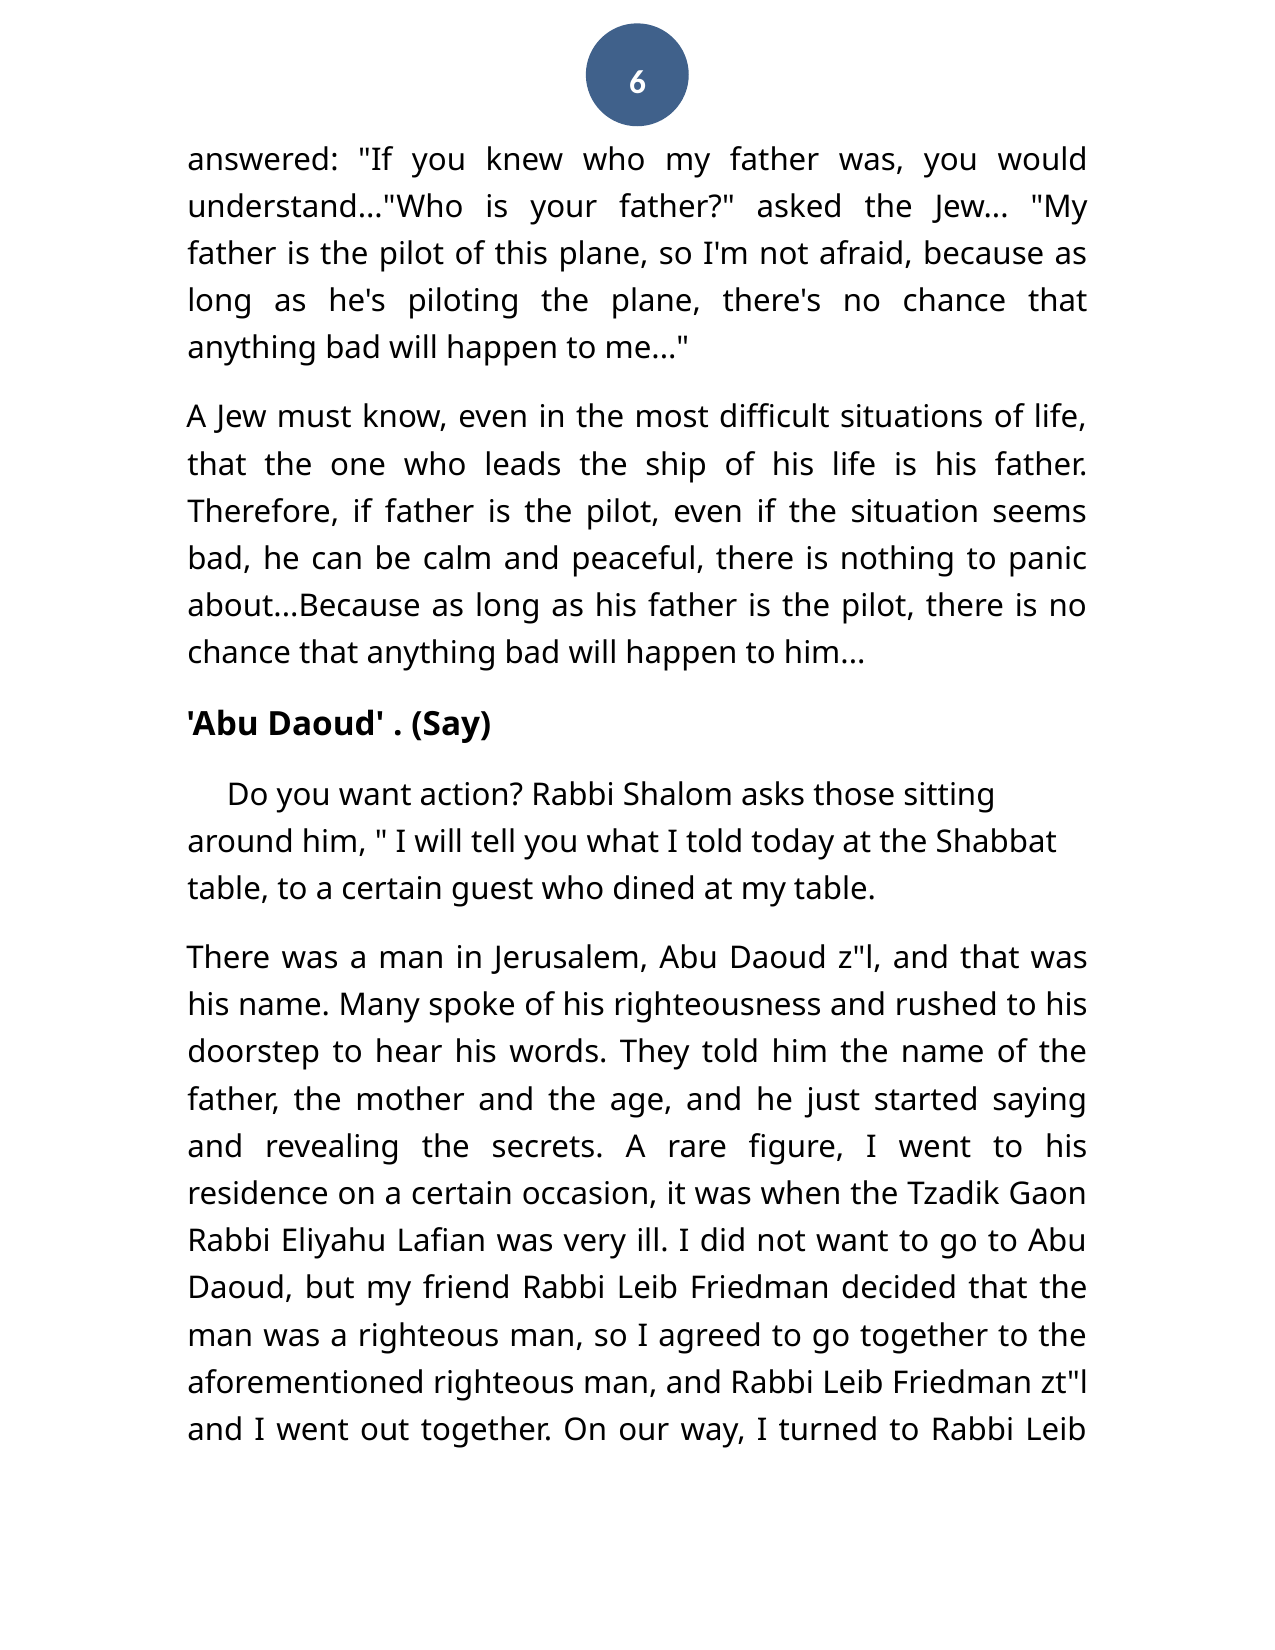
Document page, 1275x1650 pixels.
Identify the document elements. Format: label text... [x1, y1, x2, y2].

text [186, 137, 1088, 368]
text Do you want action? Rabbi Shalom asks those sitting around him, " I will tell you what I told today at the Shabbat table, to a certain guest who dined at my table. [186, 772, 1088, 908]
text 'Abu Daoud' . (Say) [186, 699, 1088, 745]
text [186, 935, 1088, 1449]
text A Jew must know, even in the most difficult situations of life, that the one who leads the ship of his life is his father. Therefore, if father is the pilot, even if the situation seems bad, he can be calm and peaceful, there is nothing to panic about...Because as long as his father is the pilot, there is no chance that anything bad will happen to him... [186, 394, 1088, 673]
